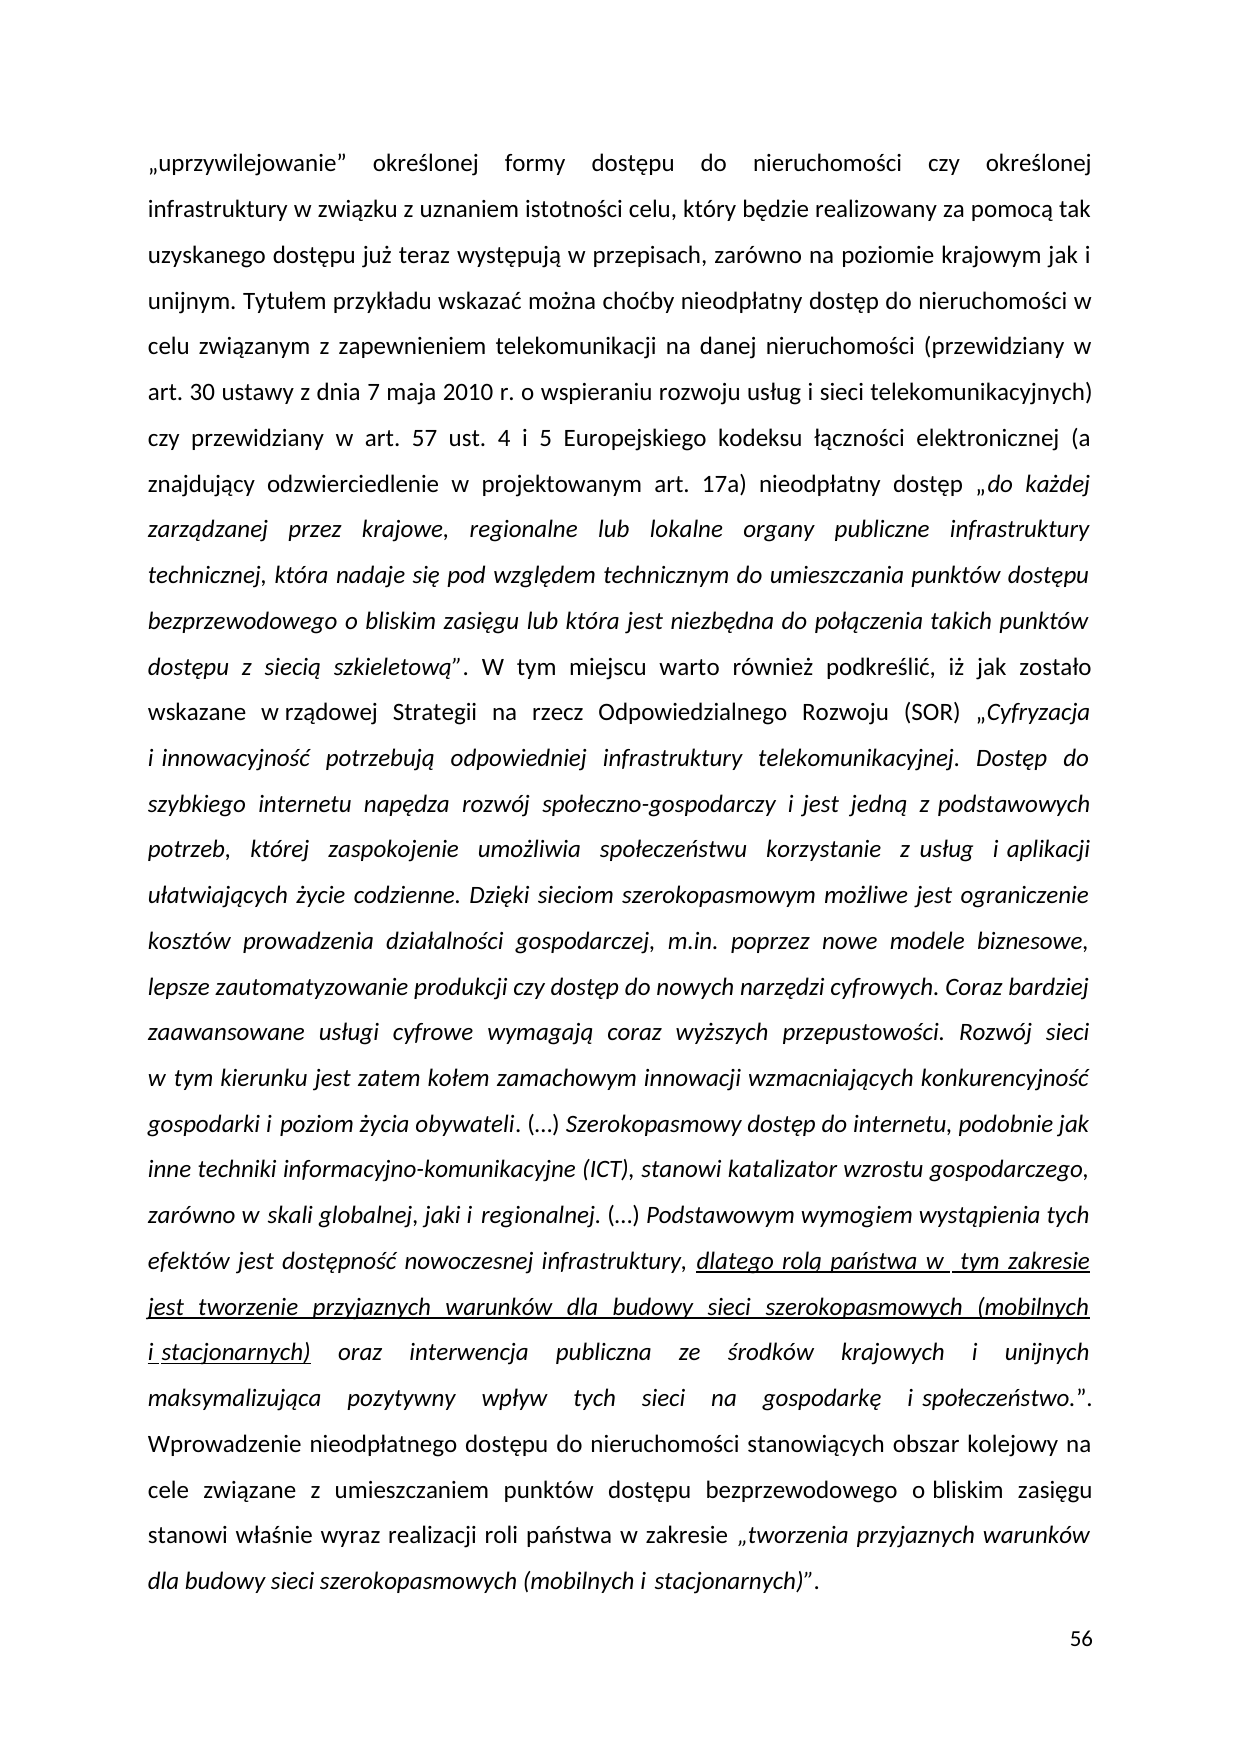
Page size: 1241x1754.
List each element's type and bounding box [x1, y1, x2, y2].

text [148, 148, 1093, 1596]
